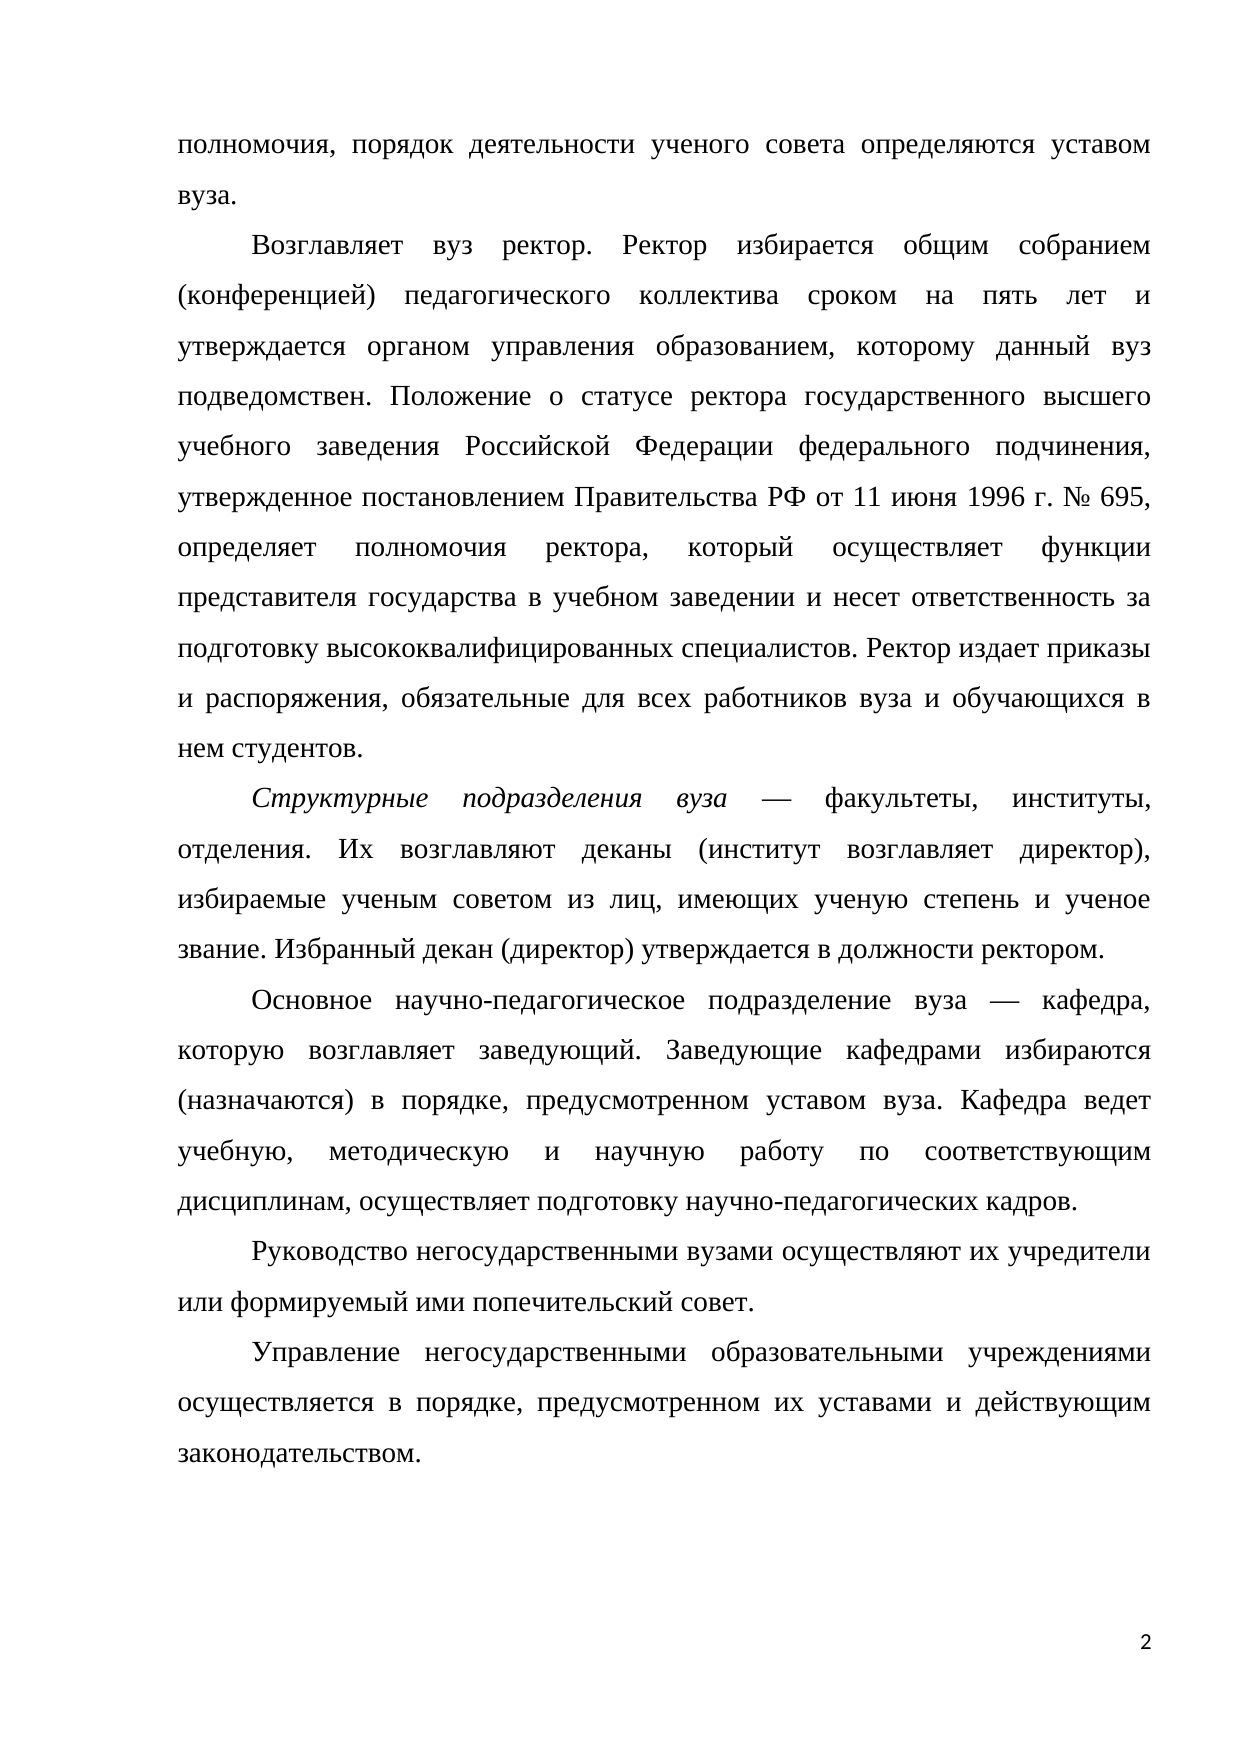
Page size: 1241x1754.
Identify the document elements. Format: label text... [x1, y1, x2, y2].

text Структурные подразделения вуза — факультеты, институты, отделения. Их возглавляют деканы (институт возглавляет директор), избираемые ученым советом из лиц, имеющих ученую степень и ученое звание. Избранный декан (директор) утверждается в должности ректором. [177, 781, 1152, 965]
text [177, 127, 1152, 210]
text Управление негосударственными образовательными учреждениями осуществляется в порядке, предусмотренном их уставами и действующим законодательством. [177, 1334, 1152, 1468]
text Основное научно-педагогическое подразделение вуза — кафедра, которую возглавляет заведующий. Заведующие кафедрами избираются (назначаются) в порядке, предусмотренном уставом вуза. Кафедра ведет учебную, методическую и научную работу по соответствующим дисциплинам, осуществляет подготовку научно-педагогических кадров. [177, 982, 1152, 1217]
text Руководство негосударственными вузами осуществляют их учредители или формируемый ими попечительский совет. [177, 1233, 1152, 1317]
text Возглавляет вуз ректор. Ректор избирается общим собранием (конференцией) педагогического коллектива сроком на пять лет и утверждается органом управления образованием, которому данный вуз подведомствен. Положение о статусе ректора государственного высшего учебного заведения Российской Федерации федерального подчинения, утвержденное постановлением Правительства РФ от 11 июня 1996 г. № 695, определяет полномочия ректора, который осуществляет функции представителя государства в учебном заведении и несет ответственность за подготовку высококвалифицированных специалистов. Ректор издает приказы и распоряжения, обязательные для всех работников вуза и обучающихся в нем студентов. [177, 227, 1152, 764]
